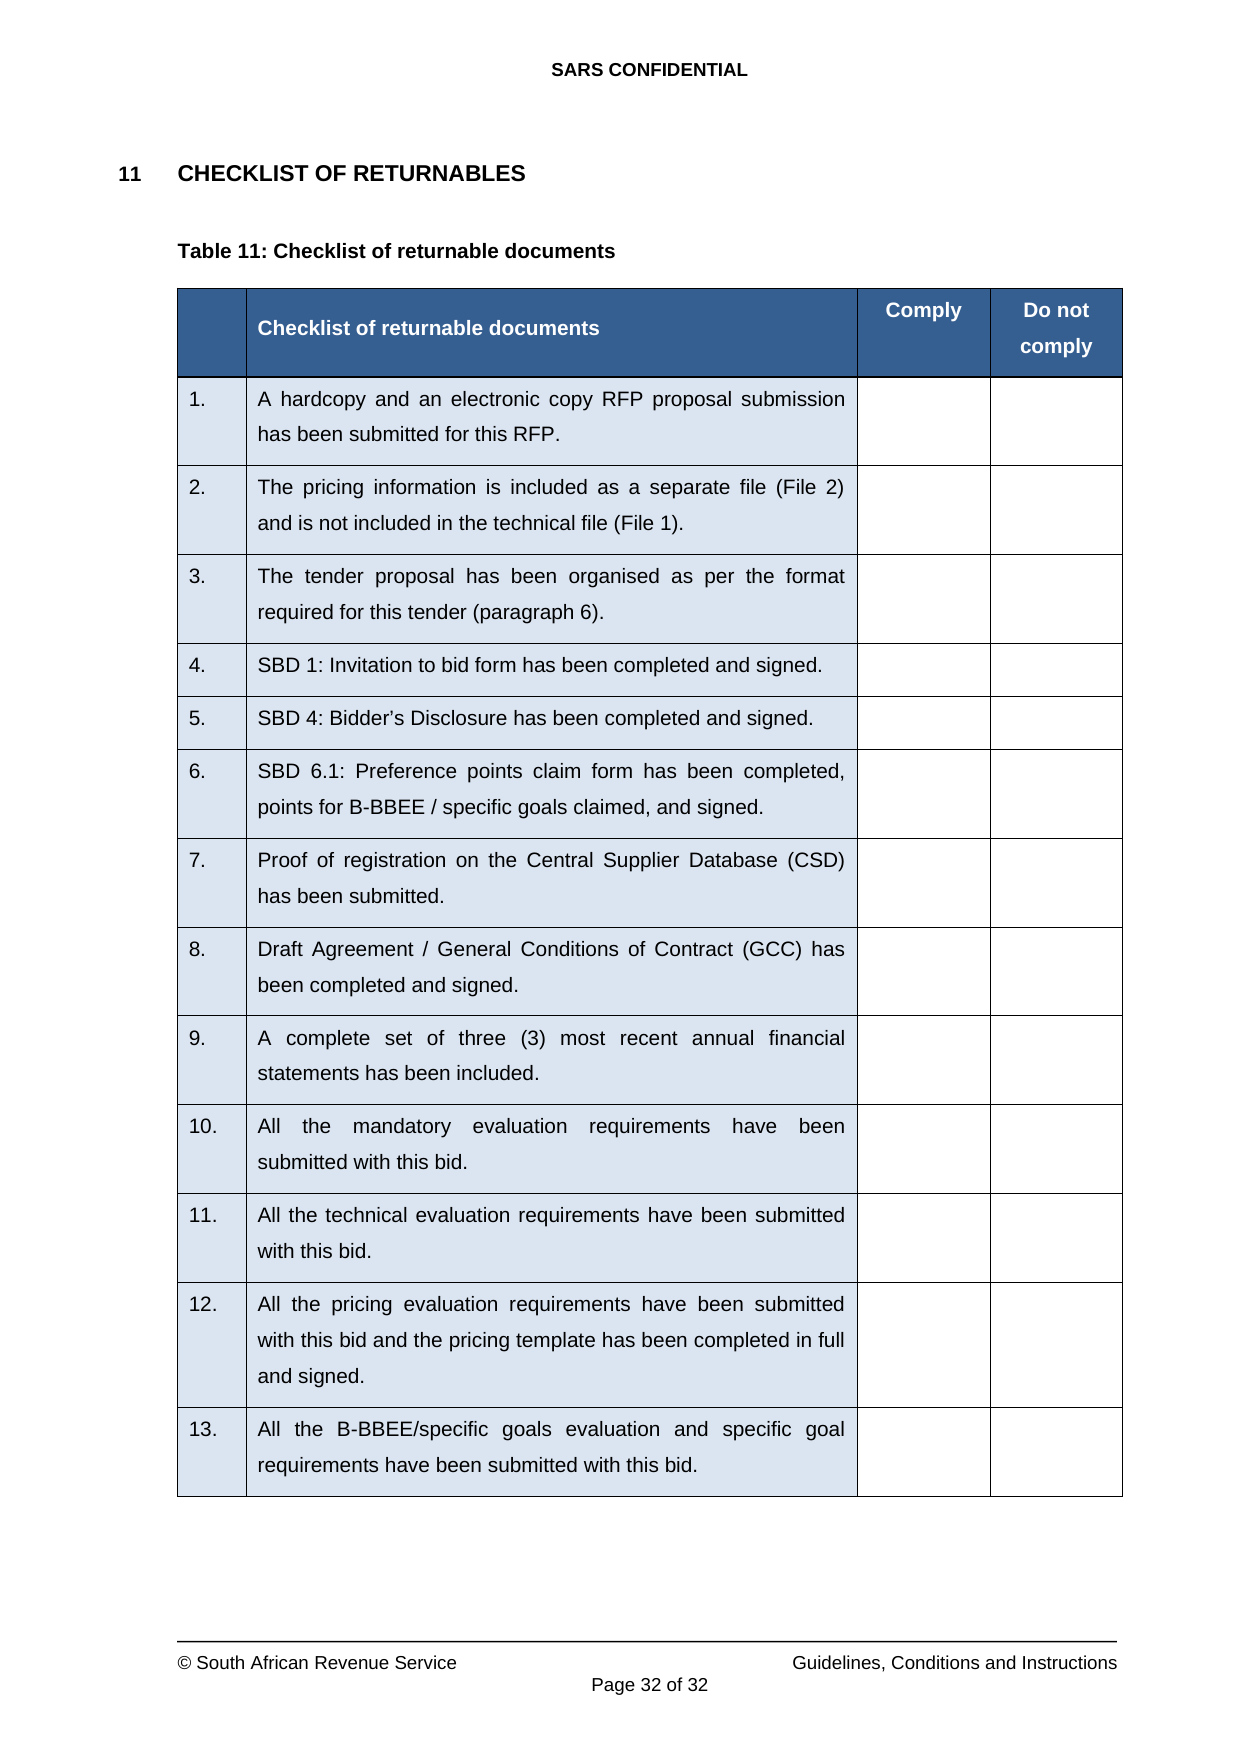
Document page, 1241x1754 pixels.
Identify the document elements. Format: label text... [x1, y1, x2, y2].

table_cell [858, 555, 990, 643]
table_cell [858, 750, 990, 838]
table_cell [858, 378, 990, 465]
table_cell [991, 697, 1122, 749]
table_cell Proof of registration on the Central Supplier Database (CSD) has been submitted. [247, 839, 857, 927]
table_cell [858, 928, 990, 1015]
table_cell [858, 1016, 990, 1104]
table_cell [991, 555, 1122, 643]
table_cell 8. [178, 928, 246, 1015]
table_cell All the pricing evaluation requirements have been submitted with this bid and the pricing template has been completed in full and signed. [247, 1283, 857, 1407]
text Table 11: Checklist of returnable documents [177, 239, 1122, 263]
table_cell [858, 1194, 990, 1282]
table_cell [991, 839, 1122, 927]
table_header Checklist of returnable documents [247, 289, 857, 376]
table_cell 7. [178, 839, 246, 927]
table_cell 6. [178, 750, 246, 838]
table_cell [991, 644, 1122, 696]
table_cell [858, 839, 990, 927]
table_cell [858, 1283, 990, 1407]
table_header Comply [858, 289, 990, 376]
table_cell 4. [178, 644, 246, 696]
table_cell [991, 1194, 1122, 1282]
table_cell A hardcopy and an electronic copy RFP proposal submission has been submitted for this RFP. [247, 378, 857, 465]
table_cell The tender proposal has been organised as per the format required for this tender (paragraph 6). [247, 555, 857, 643]
table_cell SBD 4: Bidder’s Disclosure has been completed and signed. [247, 697, 857, 749]
table_cell Draft Agreement / General Conditions of Contract (GCC) has been completed and signed. [247, 928, 857, 1015]
table_cell [991, 1105, 1122, 1193]
table_cell [991, 750, 1122, 838]
table_cell All the B-BBEE/specific goals evaluation and specific goal requirements have been submitted with this bid. [247, 1408, 857, 1496]
table_cell 5. [178, 697, 246, 749]
table_cell [858, 1408, 990, 1496]
table_cell 10. [178, 1105, 246, 1193]
table_cell [858, 644, 990, 696]
text CHECKLIST OF RETURNABLES [118, 160, 1122, 187]
table_cell A complete set of three (3) most recent annual financial statements has been included. [247, 1016, 857, 1104]
table_cell 11. [178, 1194, 246, 1282]
table_header [178, 289, 246, 376]
table_cell [991, 928, 1122, 1015]
table_cell [991, 1283, 1122, 1407]
table_cell [858, 1105, 990, 1193]
table_cell [991, 466, 1122, 554]
table_cell [858, 466, 990, 554]
table_cell [858, 697, 990, 749]
table_cell [991, 1016, 1122, 1104]
table_cell 1. [178, 378, 246, 465]
table_cell 3. [178, 555, 246, 643]
table_cell 12. [178, 1283, 246, 1407]
table_cell [991, 378, 1122, 465]
table_header Do not comply [991, 289, 1122, 376]
table_cell The pricing information is included as a separate file (File 2) and is not included in the technical file (File 1). [247, 466, 857, 554]
table_cell SBD 6.1: Preference points claim form has been completed, points for B-BBEE / specific goals claimed, and signed. [247, 750, 857, 838]
table_cell 13. [178, 1408, 246, 1496]
table_cell [991, 1408, 1122, 1496]
table_cell 9. [178, 1016, 246, 1104]
table_cell SBD 1: Invitation to bid form has been completed and signed. [247, 644, 857, 696]
table_cell All the technical evaluation requirements have been submitted with this bid. [247, 1194, 857, 1282]
table_cell All the mandatory evaluation requirements have been submitted with this bid. [247, 1105, 857, 1193]
table_cell 2. [178, 466, 246, 554]
